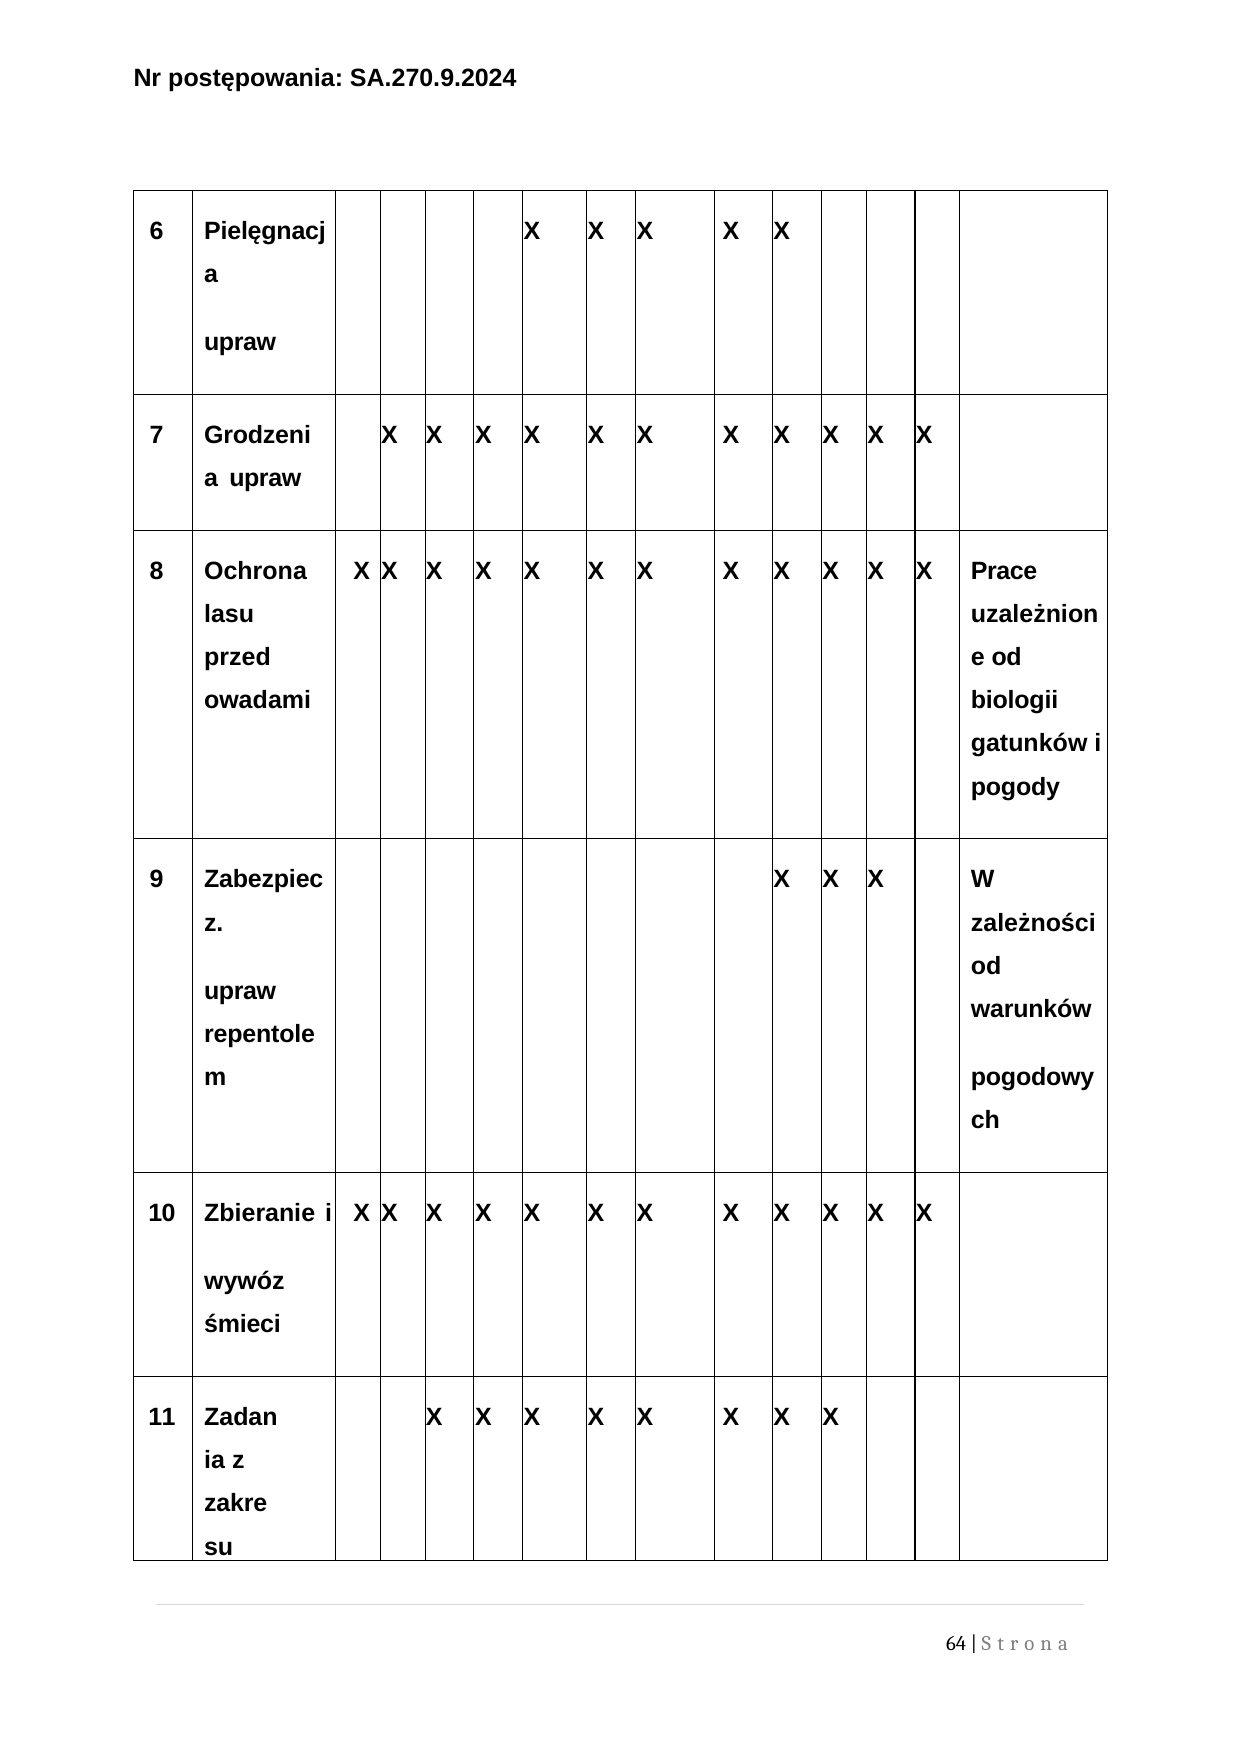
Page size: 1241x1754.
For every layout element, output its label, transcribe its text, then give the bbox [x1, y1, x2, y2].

table_cell X [336, 1173, 380, 1376]
table_cell X [587, 395, 635, 530]
table_cell [381, 191, 425, 394]
table_cell X [587, 191, 635, 394]
table_cell [960, 395, 1107, 530]
table_cell Ochrona lasu przed owadami [193, 531, 335, 838]
table_cell [336, 1377, 380, 1560]
table_cell 8 [134, 531, 192, 838]
table_cell X [916, 395, 959, 530]
table_cell [822, 191, 866, 394]
table_cell X [867, 839, 914, 1172]
table_cell X [916, 531, 959, 838]
table_cell [381, 839, 425, 1172]
table_cell X [715, 191, 772, 394]
table_cell X [381, 1173, 425, 1376]
table_cell X [523, 395, 586, 530]
table_cell X [715, 1173, 772, 1376]
table_cell X [636, 1377, 714, 1560]
table_cell 9 [134, 839, 192, 1172]
table_cell [636, 839, 714, 1172]
table_cell 6 [134, 191, 192, 394]
table_cell [916, 1377, 959, 1560]
table_cell [336, 191, 380, 394]
table_cell Prace uzależnione od biologii gatunków i pogody [960, 531, 1107, 838]
table_cell X [587, 1173, 635, 1376]
table_cell X [916, 1173, 959, 1376]
table_cell X [636, 531, 714, 838]
table_cell X [523, 191, 586, 394]
table_cell X [773, 1377, 821, 1560]
table_cell X [474, 531, 522, 838]
table_cell X [426, 531, 473, 838]
table_cell X [426, 395, 473, 530]
table_cell [474, 191, 522, 394]
table_cell Zbieranie i wywóz śmieci [193, 1173, 335, 1376]
table_cell X [867, 1173, 914, 1376]
table_cell X [587, 531, 635, 838]
table_cell X [773, 395, 821, 530]
table_cell [474, 839, 522, 1172]
table_cell W zależności od warunków pogodowych [960, 839, 1107, 1172]
table_cell X [773, 531, 821, 838]
table_cell [523, 839, 586, 1172]
table_cell [587, 839, 635, 1172]
table_cell [960, 1173, 1107, 1376]
table_cell [916, 191, 959, 394]
table_cell [916, 839, 959, 1172]
table_cell [715, 839, 772, 1172]
table_cell Grodzenia upraw [193, 395, 335, 530]
table_cell X [636, 395, 714, 530]
table_cell X [715, 395, 772, 530]
table_cell X [381, 395, 425, 530]
table_cell Pielęgnacja upraw [193, 191, 335, 394]
table_cell X [822, 395, 866, 530]
table_cell X [474, 395, 522, 530]
table_cell X [336, 531, 380, 838]
table_cell X [715, 531, 772, 838]
table_cell [336, 395, 380, 530]
table_cell [867, 1377, 914, 1560]
table_cell X [474, 1377, 522, 1560]
table_cell X [587, 1377, 635, 1560]
table_cell X [523, 1377, 586, 1560]
table_cell X [773, 1173, 821, 1376]
table_cell X [822, 1173, 866, 1376]
table_cell X [426, 1377, 473, 1560]
table_cell X [426, 1173, 473, 1376]
table_cell [381, 1377, 425, 1560]
table_cell [426, 839, 473, 1172]
table_cell X [822, 839, 866, 1172]
table_cell X [523, 1173, 586, 1376]
table_cell X [867, 395, 914, 530]
table_cell X [822, 531, 866, 838]
table_cell [867, 191, 914, 394]
table_cell [960, 191, 1107, 394]
table_cell X [636, 1173, 714, 1376]
table_cell X [474, 1173, 522, 1376]
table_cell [193, 1377, 335, 1560]
table_cell X [867, 531, 914, 838]
table_cell X [636, 191, 714, 394]
table_cell X [523, 531, 586, 838]
table_cell Zabezpiecz. upraw repentolem [193, 839, 335, 1172]
table_cell X [822, 1377, 866, 1560]
table_cell X [715, 1377, 772, 1560]
table_cell 10 [134, 1173, 192, 1376]
table_cell [336, 839, 380, 1172]
table_cell X [381, 531, 425, 838]
table_cell [426, 191, 473, 394]
table_cell X [773, 191, 821, 394]
table_cell 7 [134, 395, 192, 530]
table_cell [960, 1377, 1107, 1560]
table_cell X [773, 839, 821, 1172]
table_cell 11 [134, 1377, 192, 1560]
